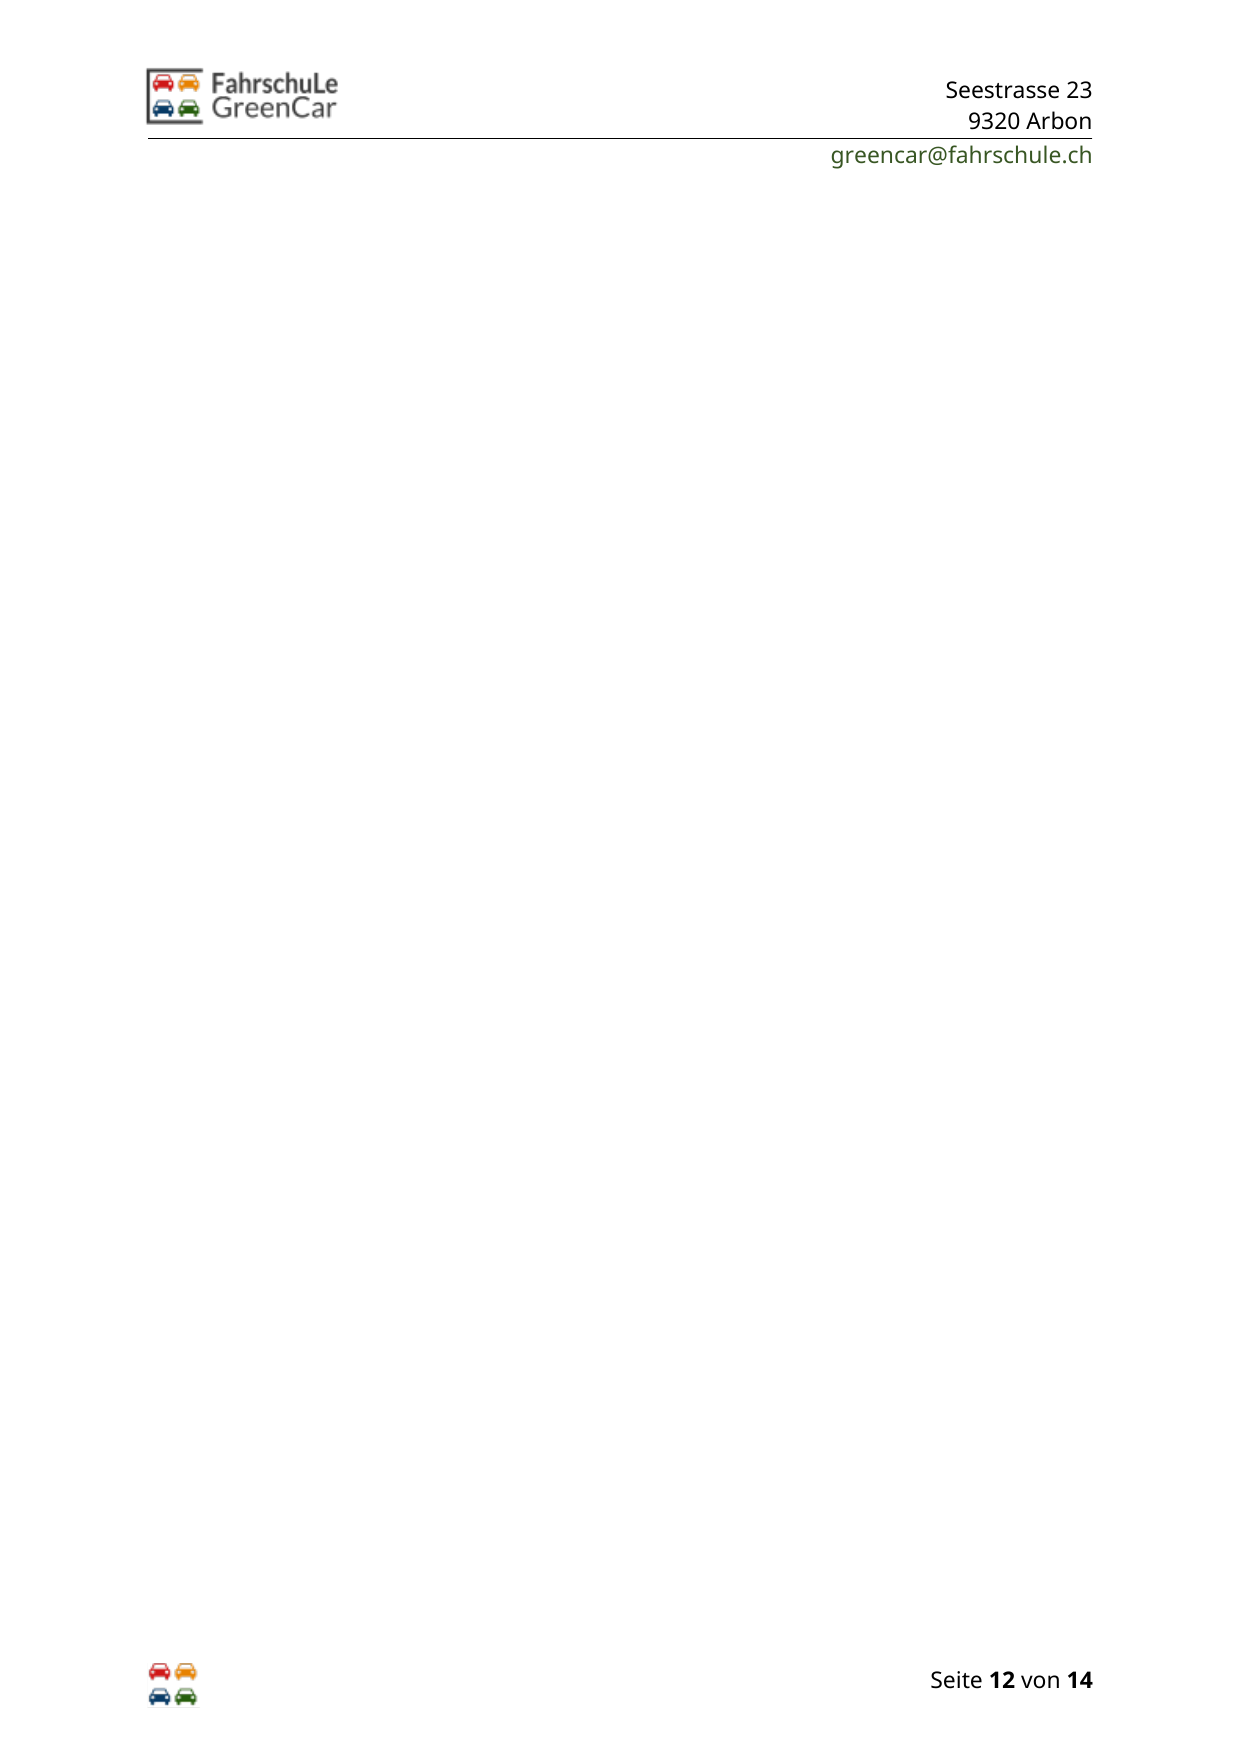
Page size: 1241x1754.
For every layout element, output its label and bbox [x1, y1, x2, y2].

picture [147, 1663, 201, 1708]
picture [117, 48, 413, 163]
